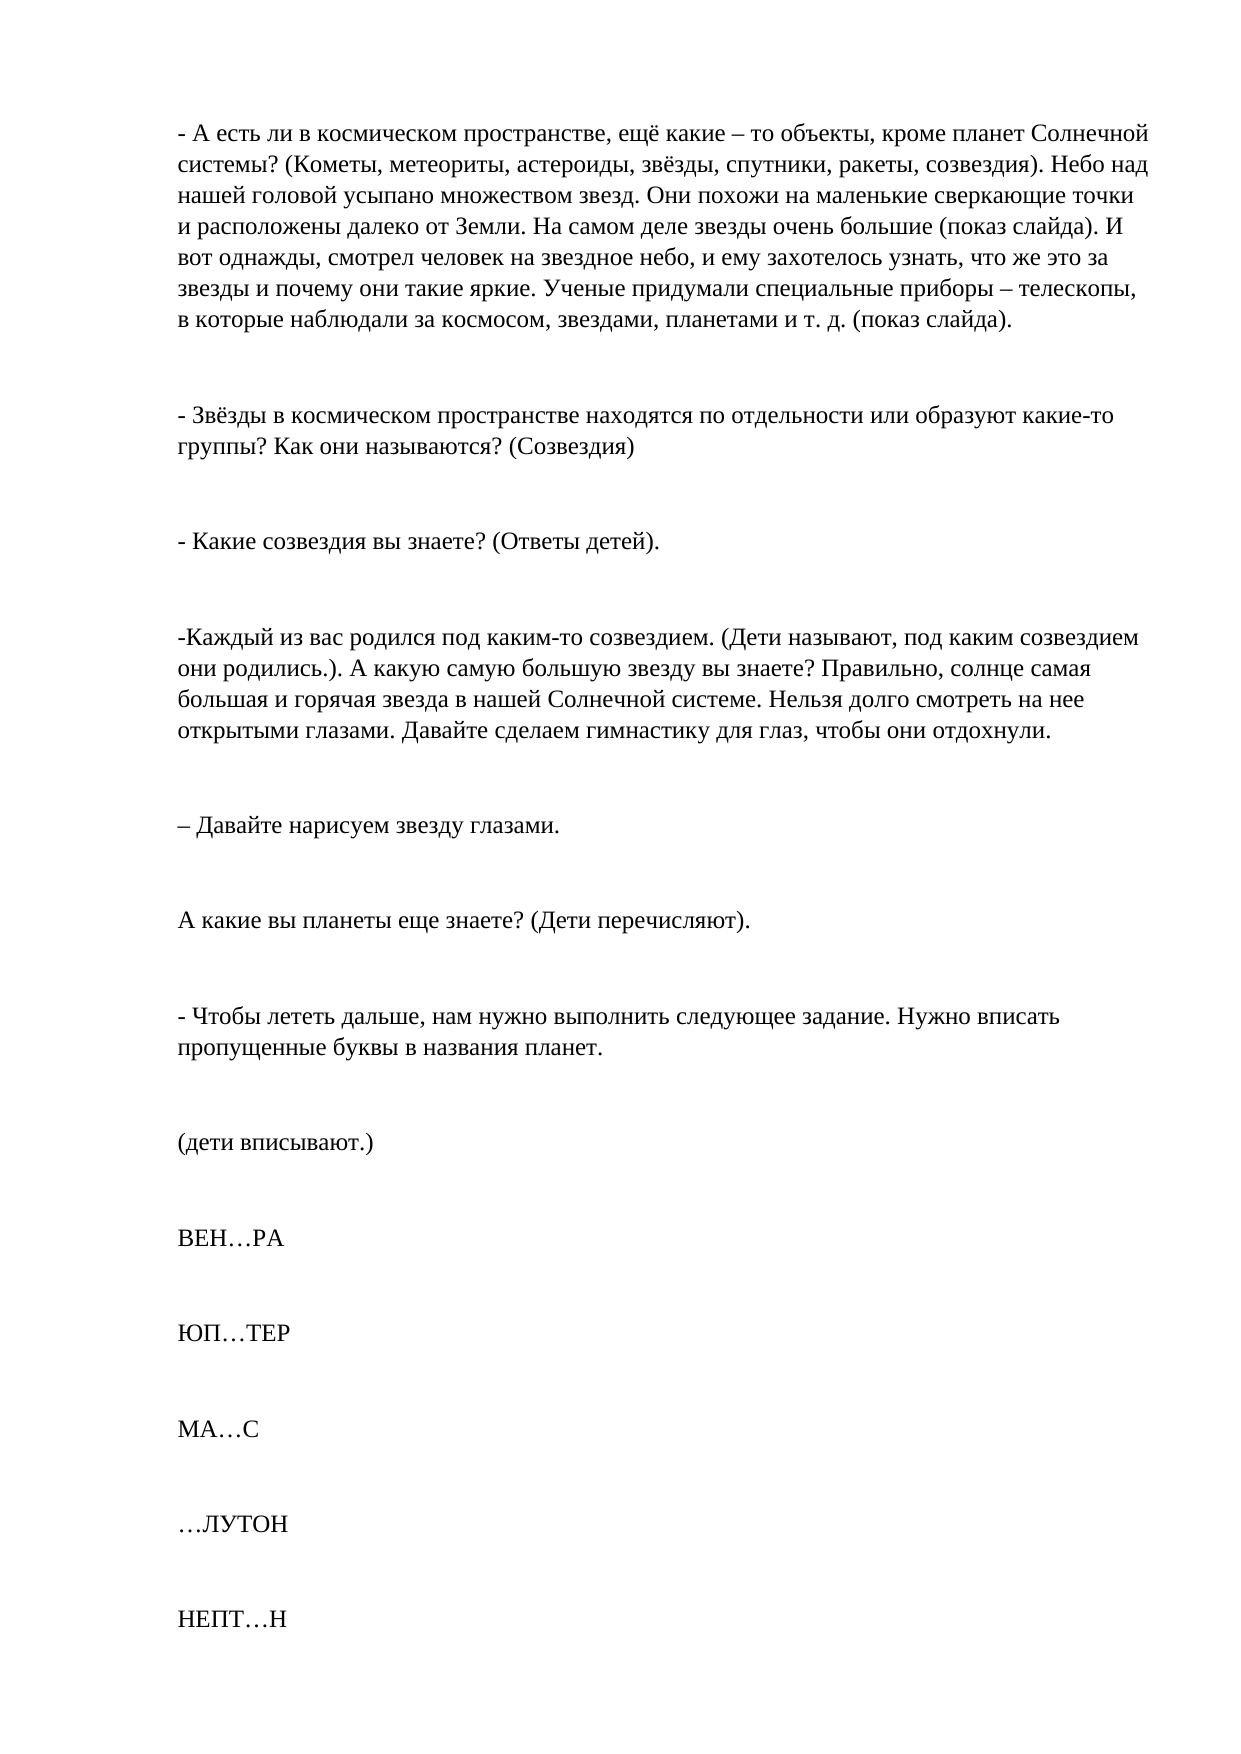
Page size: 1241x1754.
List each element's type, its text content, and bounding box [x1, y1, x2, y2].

text - Какие созвездия вы знаете? (Ответы детей). [177, 526, 1152, 555]
text …ЛУТОН [177, 1509, 1152, 1538]
text - Чтобы лететь дальше, нам нужно выполнить следующее задание. Нужно вписать пропущенные буквы в названия планет. [177, 1001, 1152, 1061]
text ЮП…ТЕР [177, 1318, 1152, 1347]
text – Давайте нарисуем звезду глазами. [177, 810, 1152, 839]
text А какие вы планеты еще знаете? (Дети перечисляют). [177, 906, 1152, 934]
text ВЕН…РА [177, 1223, 1152, 1252]
text -Каждый из вас родился под каким-то созвездием. (Дети называют, под каким созвездием они родились.). А какую самую большую звезду вы знаете? Правильно, солнце самая большая и горячая звезда в нашей Солнечной системе. Нельзя долго смотреть на нее открытыми глазами. Давайте сделаем гимнастику для глаз, чтобы они отдохнули. [177, 622, 1152, 743]
text - А есть ли в космическом пространстве, ещё какие – то объекты, кроме планет Солнечной системы? (Кометы, метеориты, астероиды, звёзды, спутники, ракеты, созвездия). Небо над нашей головой усыпано множеством звезд. Они похожи на маленькие сверкающие точки и расположены далеко от Земли. На самом деле звезды очень большие (показ слайда). И вот однажды, смотрел человек на звездное небо, и ему захотелось узнать, что же это за звезды и почему они такие яркие. Ученые придумали специальные приборы – телескопы, в которые наблюдали за космосом, звездами, планетами и т. д. (показ слайда). [177, 118, 1152, 333]
text МА…С [177, 1414, 1152, 1442]
text (дети вписывают.) [177, 1127, 1152, 1156]
text - Звёзды в космическом пространстве находятся по отдельности или образуют какие-то группы? Как они называются? (Созвездия) [177, 400, 1152, 459]
text НЕПТ…Н [177, 1604, 1152, 1633]
